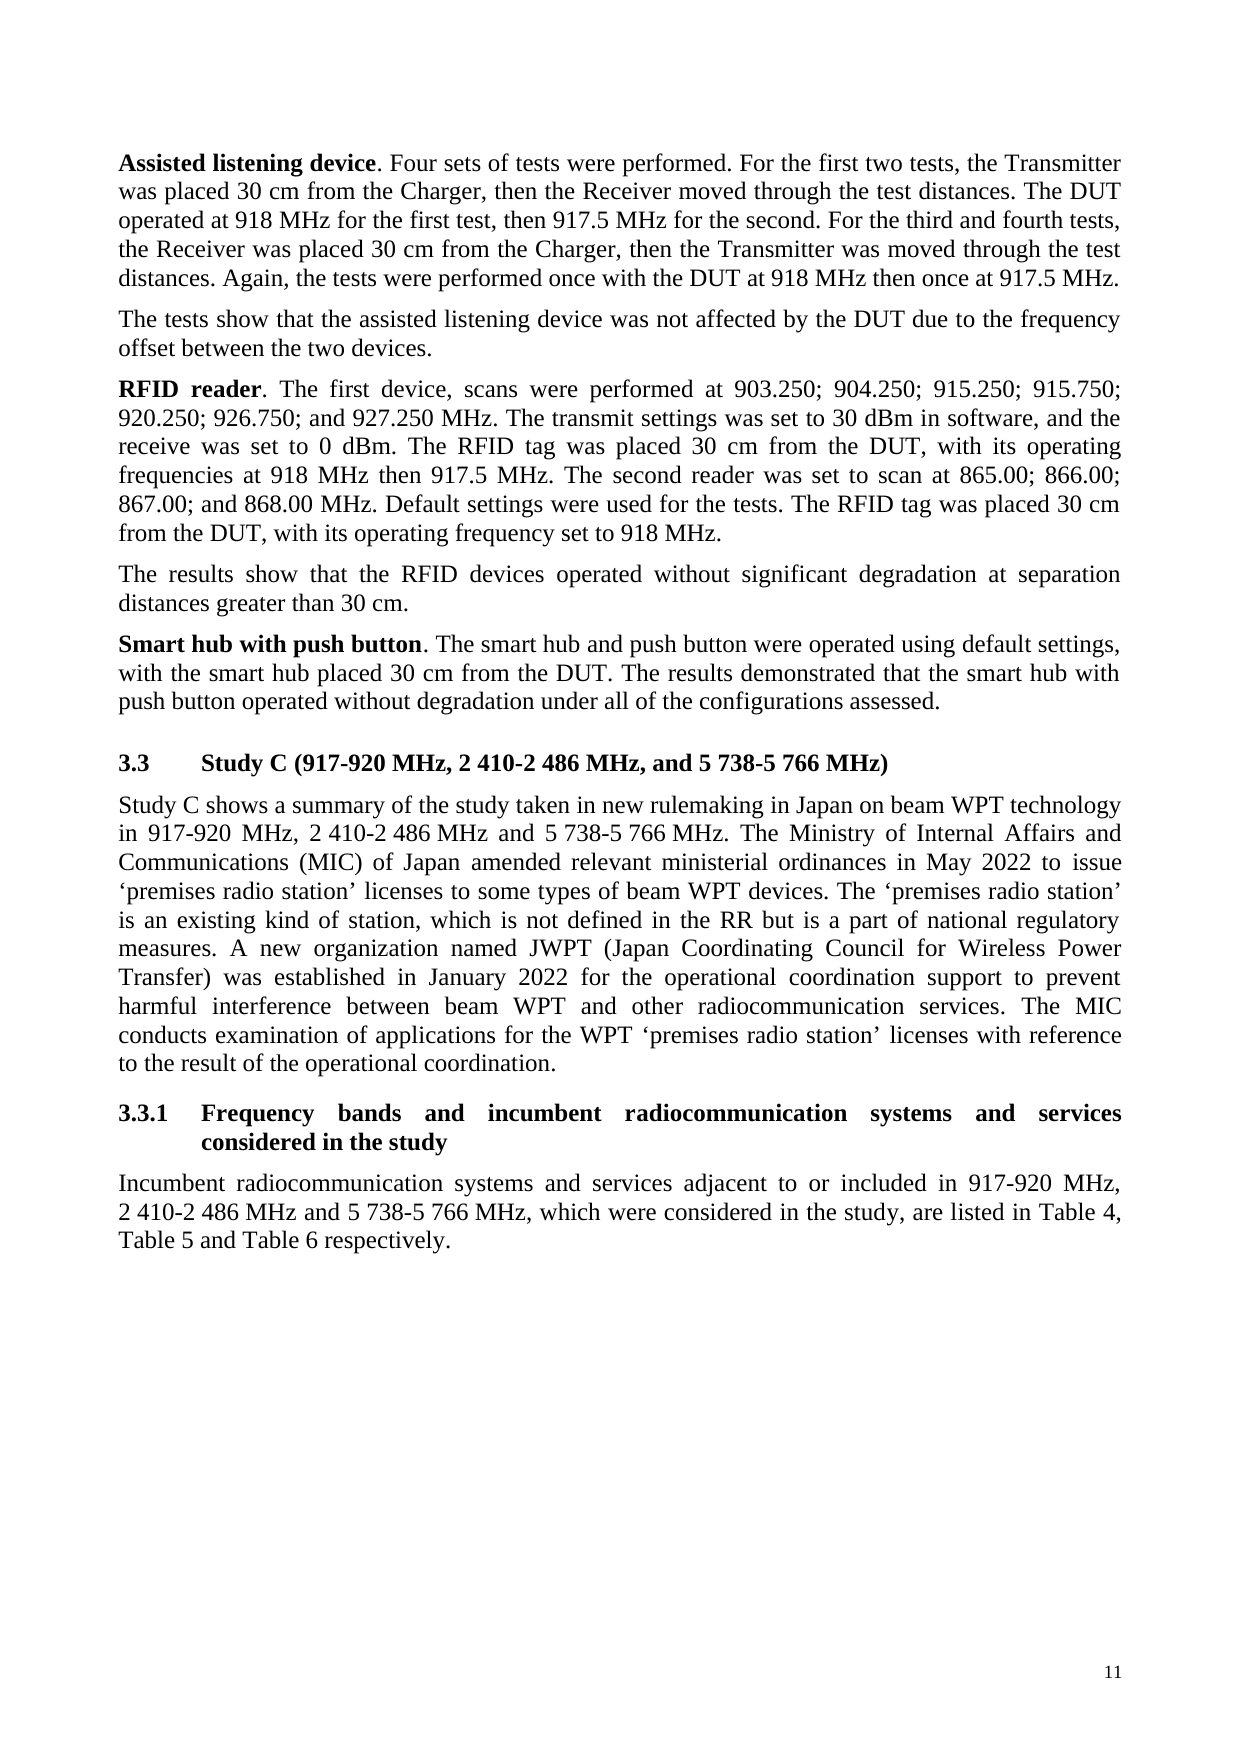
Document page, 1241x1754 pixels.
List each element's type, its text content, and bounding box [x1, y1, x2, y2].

text Smart hub with push button. The smart hub and push button were operated using default settings, with the smart hub placed 30 cm from the DUT. The results demonstrated that the smart hub with push button operated without degradation under all of the configurations assessed. [118, 629, 1122, 715]
text Study C shows a summary of the study taken in new rulemaking in Japan on beam WPT technology in 917-920 MHz, 2 410-2 486 MHz and 5 738-5 766 MHz. The Ministry of Internal Affairs and Communications (MIC) of Japan amended relevant ministerial ordinances in May 2022 to issue ‘premises radio station’ licenses to some types of beam WPT devices. The ‘premises radio station’ is an existing kind of station, which is not defined in the RR but is a part of national regulatory measures. A new organization named JWPT (Japan Coordinating Council for Wireless Power Transfer) was established in January 2022 for the operational coordination support to prevent harmful interference between beam WPT and other radiocommunication services. The MIC conducts examination of applications for the WPT ‘premises radio station’ licenses with reference to the result of the operational coordination. [118, 790, 1122, 1077]
text RFID reader. The first device, scans were performed at 903.250; 904.250; 915.250; 915.750; 920.250; 926.750; and 927.250 MHz. The transmit settings was set to 30 dBm in software, and the receive was set to 0 dBm. The RFID tag was placed 30 cm from the DUT, with its operating frequencies at 918 MHz then 917.5 MHz. The second reader was set to scan at 865.00; 866.00; 867.00; and 868.00 MHz. Default settings were used for the tests. The RFID tag was placed 30 cm from the DUT, with its operating frequency set to 918 MHz. [118, 374, 1122, 546]
subtitle 3.3 Study C (917-920 MHz, 2 410-2 486 MHz, and 5 738-5 766 MHz) [118, 748, 1122, 777]
text The results show that the RFID devices operated without significant degradation at separation distances greater than 30 cm. [118, 559, 1122, 616]
text Incumbent radiocommunication systems and services adjacent to or included in 917-920 MHz, 2 410-2 486 MHz and 5 738-5 766 MHz, which were considered in the study, are listed in Table 4, Table 5 and Table 6 respectively. [118, 1168, 1122, 1254]
subtitle 3.3.1 Frequency bands and incumbent radiocommunication systems and services considered in the study [118, 1098, 1122, 1156]
text The tests show that the assisted listening device was not affected by the DUT due to the frequency offset between the two devices. [118, 304, 1122, 361]
text Assisted listening device. Four sets of tests were performed. For the first two tests, the Transmitter was placed 30 cm from the Charger, then the Receiver moved through the test distances. The DUT operated at 918 MHz for the first test, then 917.5 MHz for the second. For the third and fourth tests, the Receiver was placed 30 cm from the Charger, then the Transmitter was moved through the test distances. Again, the tests were performed once with the DUT at 918 MHz then once at 917.5 MHz. [118, 148, 1122, 291]
